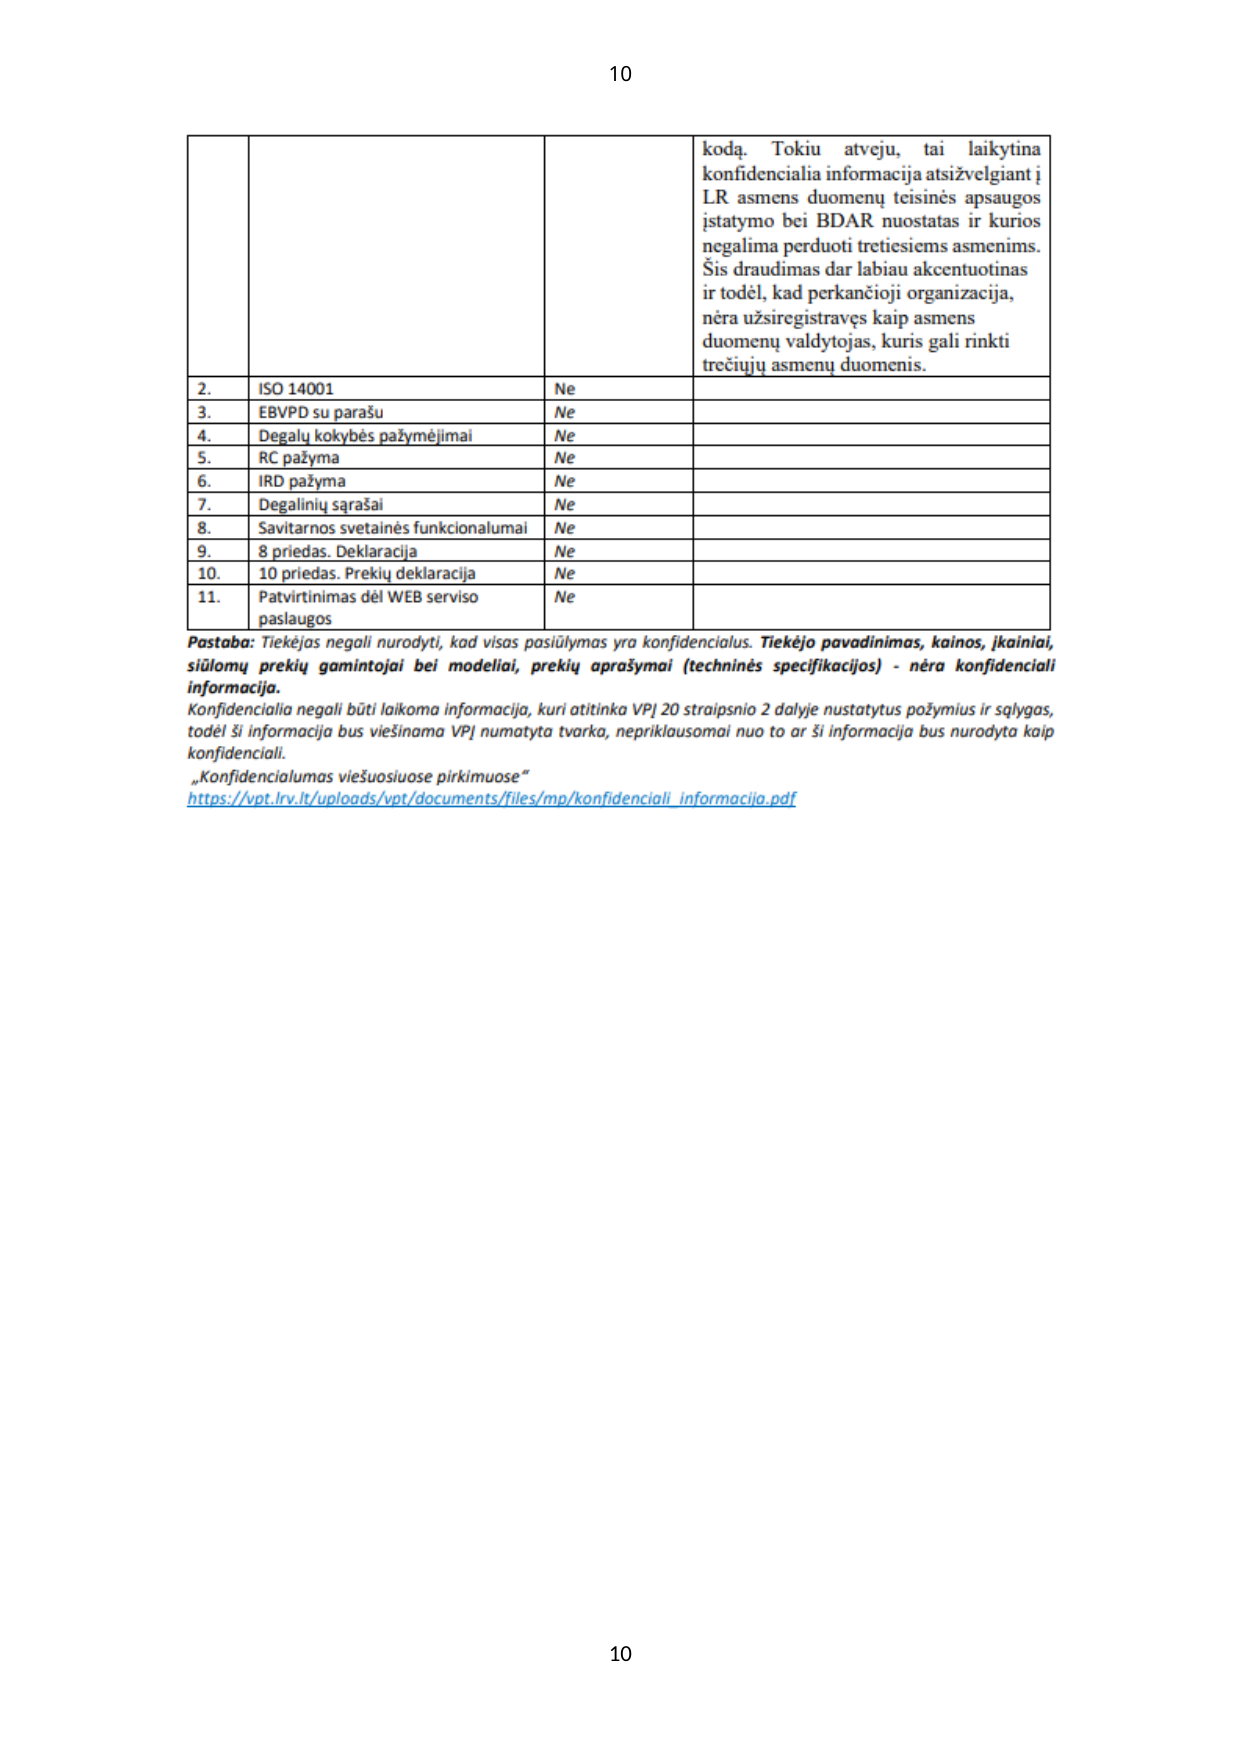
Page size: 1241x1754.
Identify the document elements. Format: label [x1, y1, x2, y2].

picture [171, 118, 1070, 817]
